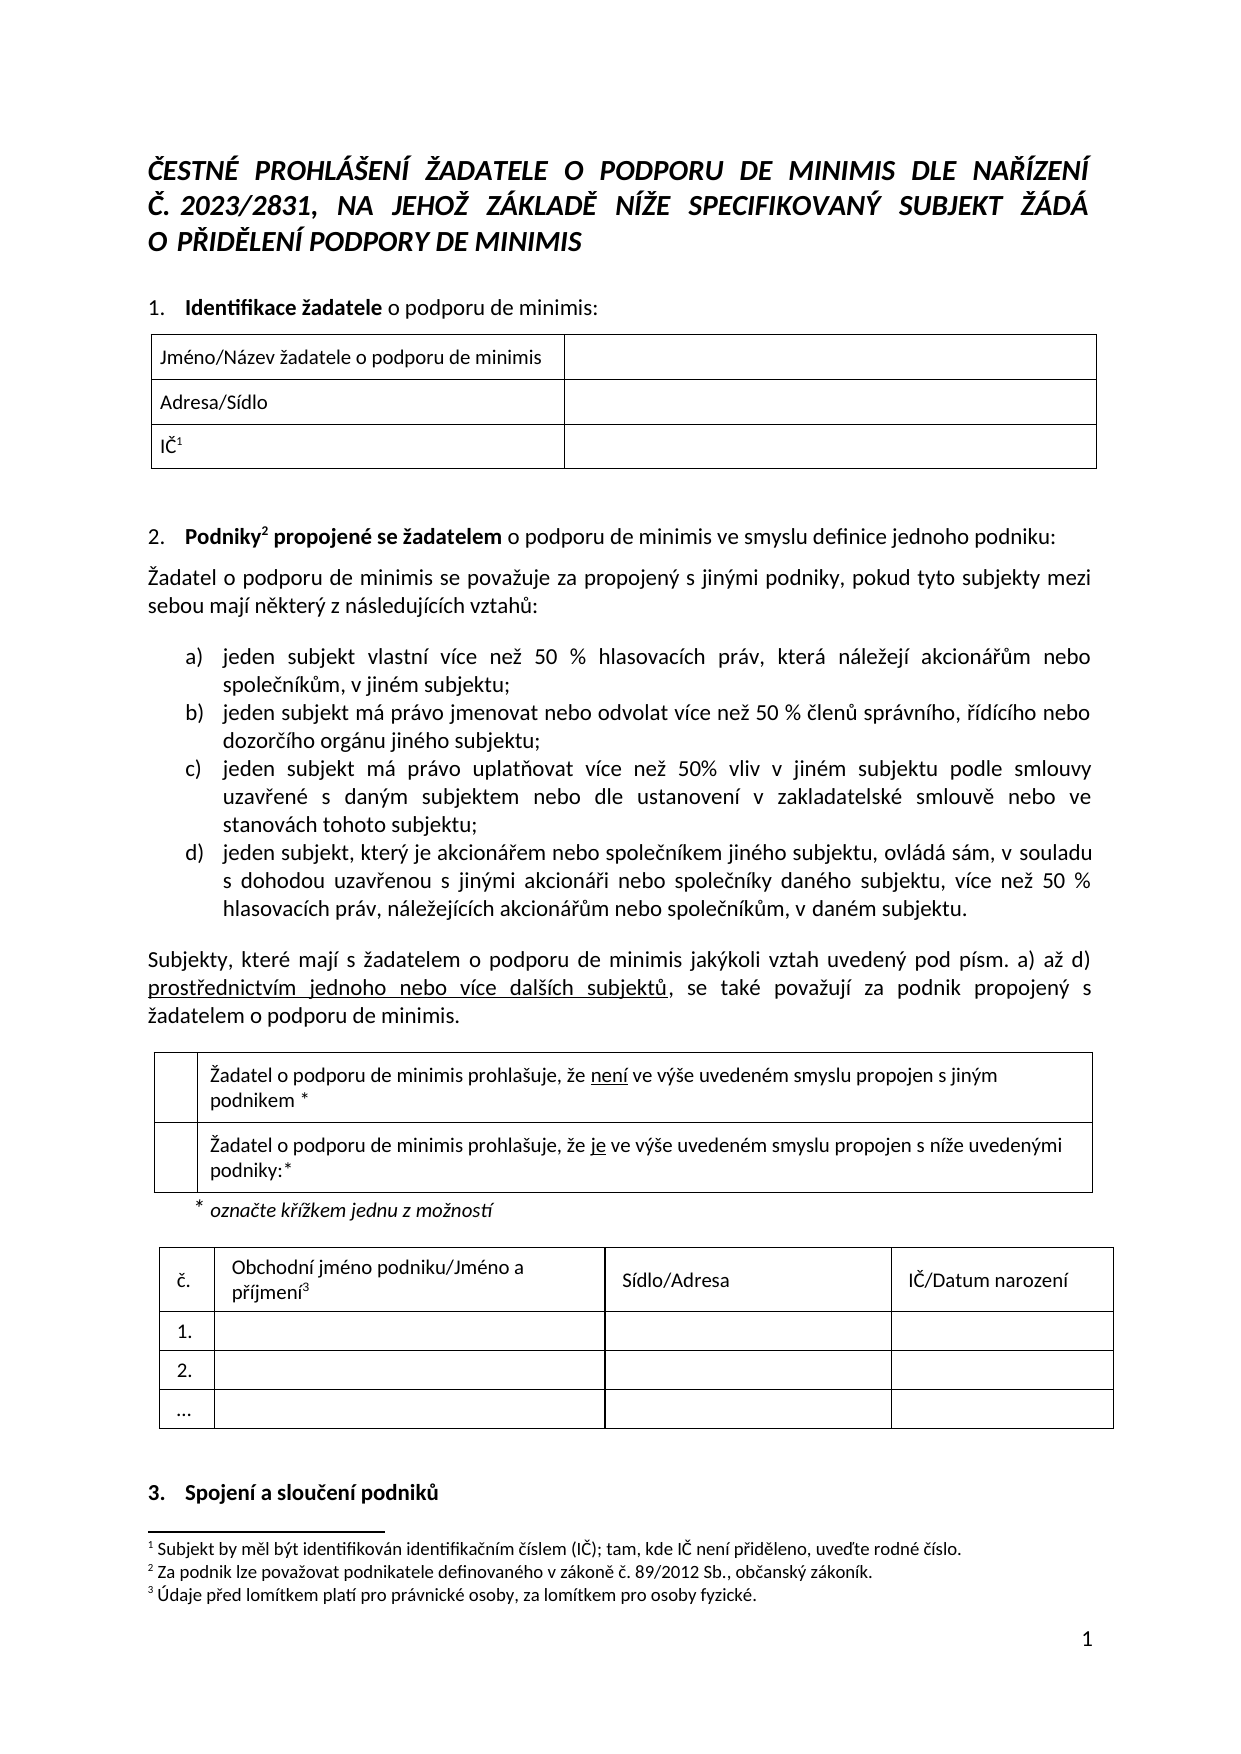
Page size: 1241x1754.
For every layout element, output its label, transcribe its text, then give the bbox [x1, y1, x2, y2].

table_cell Adresa/Sídlo [152, 380, 564, 423]
table_header [565, 335, 1096, 379]
table_cell 2. [160, 1351, 214, 1389]
table_cell [892, 1390, 1113, 1428]
table_header Obchodní jméno podniku/Jméno a příjmení [215, 1248, 604, 1311]
text Subjekty, které mají s žadatelem o podporu de minimis jakýkoli vztah uvedený pod písm. a) až d) prostřednictvím jednoho nebo více dalších subjektů, se také považují za podnik propojený s žadatelem o podporu de minimis. [148, 945, 1093, 1029]
table_header Jméno/Název žadatele o podporu de minimis [152, 335, 564, 379]
table_cell Žadatel o podporu de minimis prohlašuje, že je ve výše uvedeném smyslu propojen s níže uvedenými podniky:* [198, 1123, 1092, 1192]
table_cell [892, 1351, 1113, 1389]
table_cell [892, 1312, 1113, 1350]
table_cell [215, 1390, 604, 1428]
table_header [155, 1053, 197, 1122]
table_cell [606, 1312, 891, 1350]
list jeden subjekt má právo uplatňovat více než 50% vliv v jiném subjektu podle smlouvy uzavřené s daným subjektem nebo dle ustanovení v zakladatelské smlouvě nebo ve stanovách tohoto subjektu; [185, 754, 1093, 838]
list jeden subjekt má právo jmenovat nebo odvolat více než 50 % členů správního, řídícího nebo dozorčího orgánu jiného subjektu; [185, 698, 1093, 754]
text Žadatel o podporu de minimis se považuje za propojený s jinými podniky, pokud tyto subjekty mezi sebou mají některý z následujících vztahů: [148, 563, 1093, 619]
text * označte křížkem jednu z možností [148, 1193, 1093, 1224]
table_header IČ/Datum narození [892, 1248, 1113, 1311]
list Spojení a sloučení podniků [148, 1478, 1093, 1506]
table_cell [215, 1312, 604, 1350]
table_cell [606, 1390, 891, 1428]
list Podniky propojené se žadatelem o podporu de minimis ve smyslu definice jednoho podniku: [148, 522, 1093, 550]
table_cell [565, 425, 1096, 468]
table_header Žadatel o podporu de minimis prohlašuje, že není ve výše uvedeném smyslu propojen s jiným podnikem * [198, 1053, 1092, 1122]
table_cell [155, 1123, 197, 1192]
table_cell 1. [160, 1312, 214, 1350]
text Čestné prohlášení žadatele o podporu de minimis dle nařízení č. 2023/2831, na jehož základě níže specifikovaný subjekt žádá o přidělení podpory de minimis [148, 152, 1093, 259]
list jeden subjekt vlastní více než 50 % hlasovacích práv, která náležejí akcionářům nebo společníkům, v jiném subjektu; [185, 642, 1093, 698]
list Identifikace žadatele o podporu de minimis: [148, 293, 1093, 321]
table_cell IČ [152, 425, 564, 468]
table_cell [565, 380, 1096, 423]
table_cell … [160, 1390, 214, 1428]
table_cell [606, 1351, 891, 1389]
table_cell [215, 1351, 604, 1389]
list jeden subjekt, který je akcionářem nebo společníkem jiného subjektu, ovládá sám, v souladu s dohodou uzavřenou s jinými akcionáři nebo společníky daného subjektu, více než 50 % hlasovacích práv, náležejících akcionářům nebo společníkům, v daném subjektu. [185, 838, 1093, 922]
table_header Sídlo/Adresa [606, 1248, 891, 1311]
table_header č. [160, 1248, 214, 1311]
